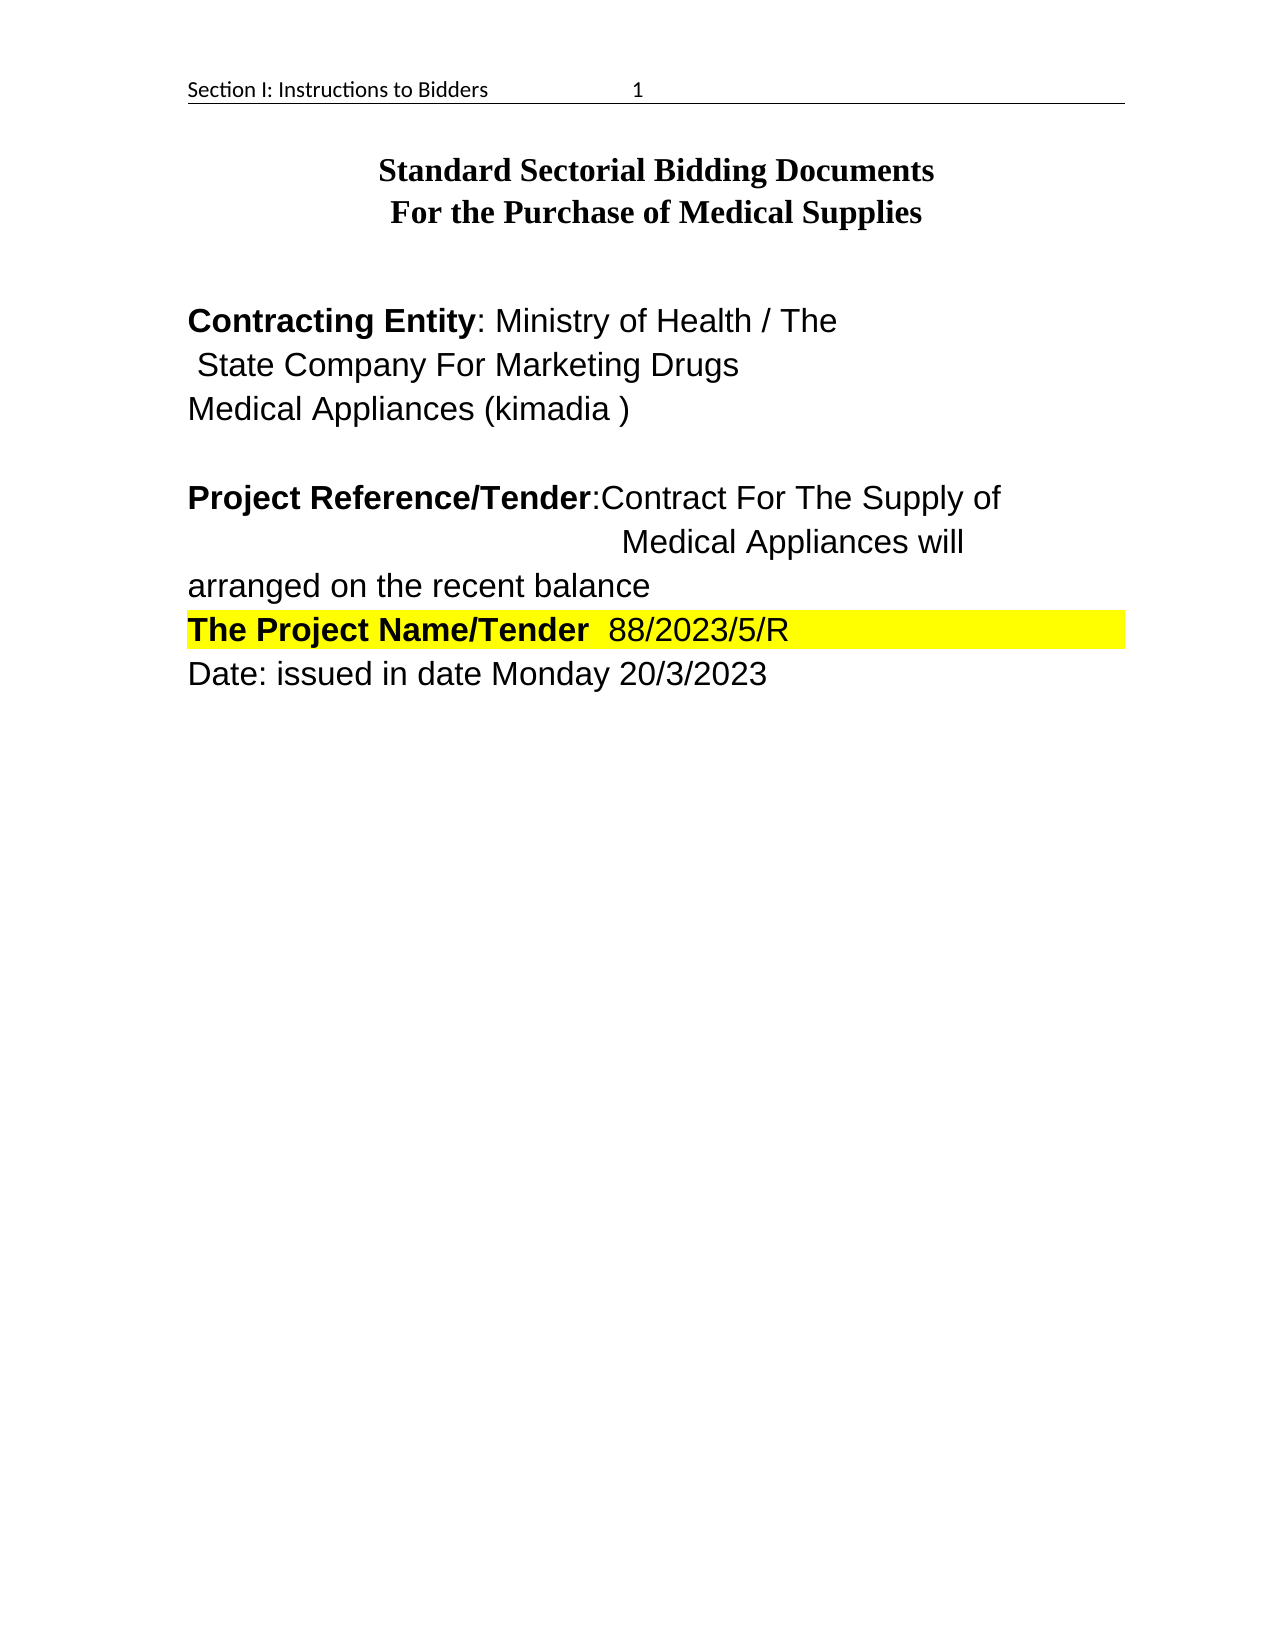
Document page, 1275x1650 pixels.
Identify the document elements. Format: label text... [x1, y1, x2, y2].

text For the Purchase of Medical Supplies [187, 192, 1125, 230]
text Medical Appliances (kimadia ) [187, 389, 1125, 428]
text Standard Sectorial Bidding Documents [187, 150, 1125, 188]
text The Project Name/Tender 88/2023/5/R [187, 610, 1125, 649]
text Contracting Entity: Ministry of Health / The [187, 301, 1125, 339]
text State Company For Marketing Drugs [187, 345, 1125, 384]
text arranged on the recent balance [187, 566, 1125, 604]
text Date: issued in date Monday 20/3/2023 [187, 654, 1125, 693]
text Project Reference/Tender:Contract For The Supply of [187, 478, 1125, 516]
text Medical Appliances will [187, 522, 1125, 560]
